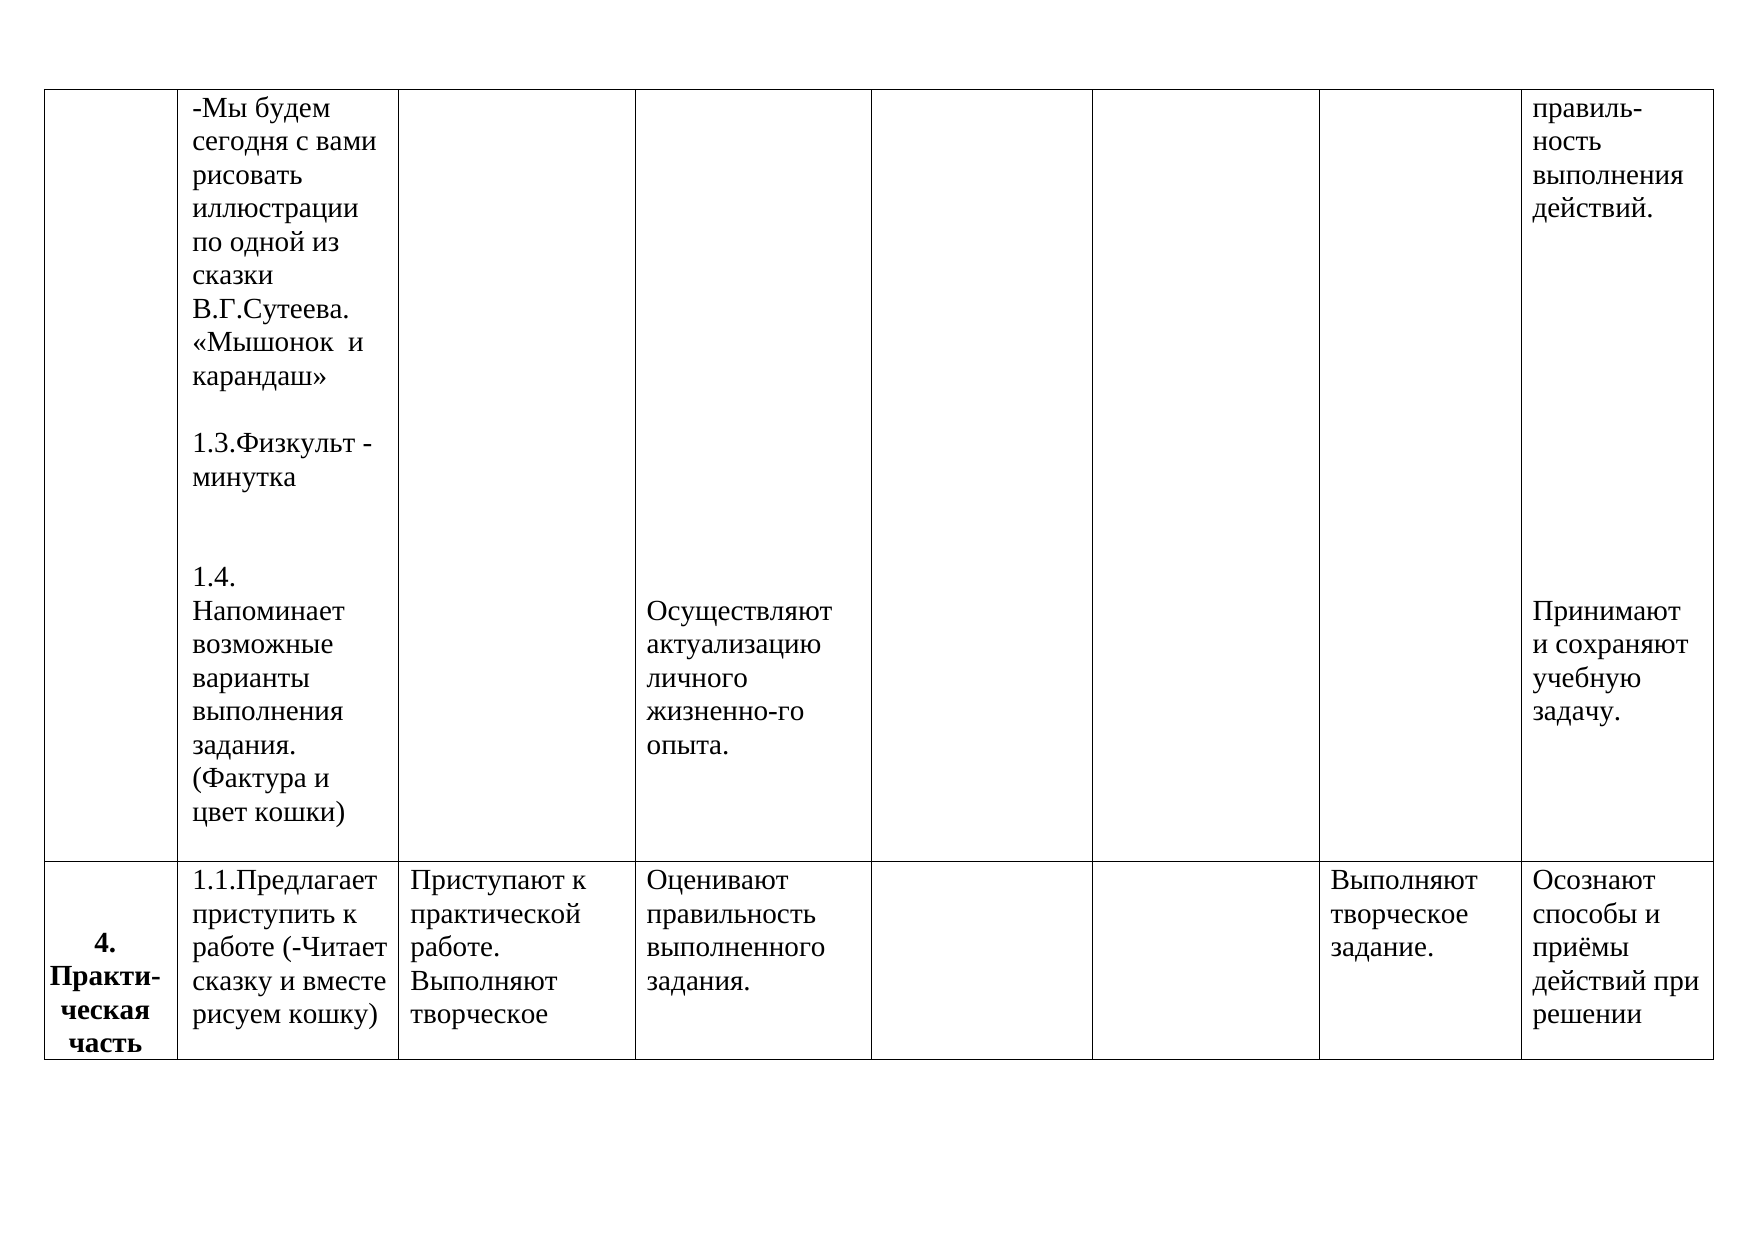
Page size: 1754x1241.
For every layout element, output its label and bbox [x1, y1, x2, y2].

table_cell [1093, 90, 1319, 861]
table_cell [1320, 862, 1521, 1059]
table_cell [178, 90, 398, 861]
table_cell [399, 862, 635, 1059]
table_cell [1320, 90, 1521, 861]
table_cell [45, 862, 177, 1059]
table_cell [45, 90, 177, 861]
table_cell [1522, 862, 1713, 1059]
table_cell [872, 90, 1092, 861]
table_cell [1522, 90, 1713, 861]
table_cell [399, 90, 635, 861]
table_cell [636, 90, 871, 861]
table_cell [178, 862, 398, 1059]
table_cell [872, 862, 1092, 1059]
table_cell [636, 862, 871, 1059]
table_cell [1093, 862, 1319, 1059]
